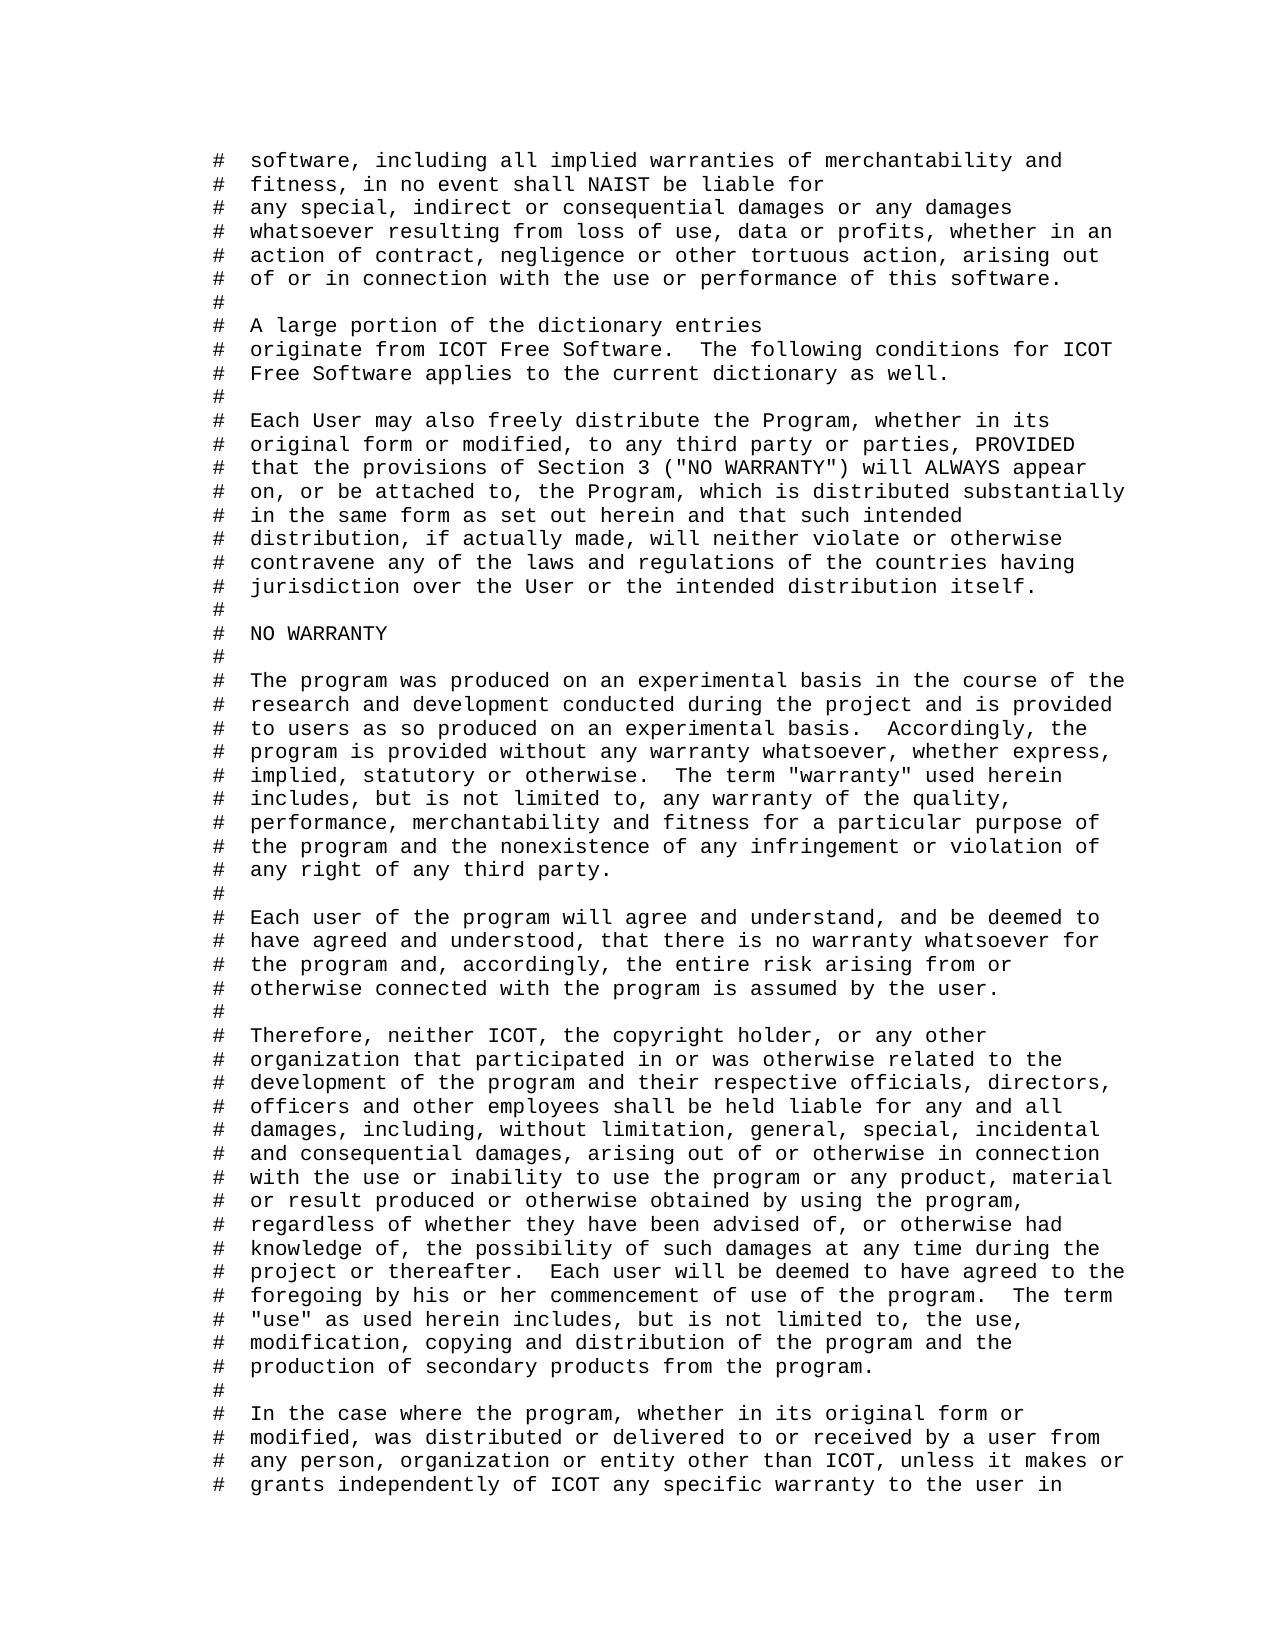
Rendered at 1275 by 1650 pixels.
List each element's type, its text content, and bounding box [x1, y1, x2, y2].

text # fitness, in no event shall NAIST be liable for [150, 174, 1125, 197]
text # research and development conducted during the project and is provided [150, 694, 1125, 717]
text # [150, 292, 1125, 316]
text # original form or modified, to any third party or parties, PROVIDED [150, 434, 1125, 457]
text # grants independently of ICOT any specific warranty to the user in [150, 1474, 1125, 1498]
text # [150, 883, 1125, 907]
text # Therefore, neither ICOT, the copyright holder, or any other [150, 1025, 1125, 1048]
text # includes, but is not limited to, any warranty of the quality, [150, 788, 1125, 812]
text # A large portion of the dictionary entries [150, 316, 1125, 339]
text # performance, merchantability and fitness for a particular purpose of [150, 812, 1125, 836]
text # knowledge of, the possibility of such damages at any time during the [150, 1238, 1125, 1261]
text # of or in connection with the use or performance of this software. [150, 268, 1125, 292]
text # [150, 386, 1125, 410]
text # project or thereafter. Each user will be deemed to have agreed to the [150, 1261, 1125, 1285]
text # regardless of whether they have been advised of, or otherwise had [150, 1214, 1125, 1238]
text # [150, 599, 1125, 623]
text # with the use or inability to use the program or any product, material [150, 1167, 1125, 1190]
text # any person, organization or entity other than ICOT, unless it makes or [150, 1451, 1125, 1474]
text # contravene any of the laws and regulations of the countries having [150, 552, 1125, 576]
text # program is provided without any warranty whatsoever, whether express, [150, 741, 1125, 765]
text # or result produced or otherwise obtained by using the program, [150, 1190, 1125, 1214]
text # development of the program and their respective officials, directors, [150, 1072, 1125, 1096]
text # distribution, if actually made, will neither violate or otherwise [150, 528, 1125, 552]
text # any special, indirect or consequential damages or any damages [150, 197, 1125, 221]
text # production of secondary products from the program. [150, 1356, 1125, 1379]
text # Each user of the program will agree and understand, and be deemed to [150, 907, 1125, 930]
text # whatsoever resulting from loss of use, data or profits, whether in an [150, 221, 1125, 244]
text # implied, statutory or otherwise. The term "warranty" used herein [150, 765, 1125, 788]
text # officers and other employees shall be held liable for any and all [150, 1096, 1125, 1119]
text # otherwise connected with the program is assumed by the user. [150, 978, 1125, 1001]
text # [150, 1379, 1125, 1403]
text # software, including all implied warranties of merchantability and [150, 150, 1125, 174]
text # "use" as used herein includes, but is not limited to, the use, [150, 1309, 1125, 1332]
text # jurisdiction over the User or the intended distribution itself. [150, 576, 1125, 599]
text # NO WARRANTY [150, 623, 1125, 647]
text # [150, 1001, 1125, 1025]
text # Each User may also freely distribute the Program, whether in its [150, 410, 1125, 434]
text # originate from ICOT Free Software. The following conditions for ICOT [150, 339, 1125, 363]
text # modification, copying and distribution of the program and the [150, 1332, 1125, 1356]
text # on, or be attached to, the Program, which is distributed substantially [150, 481, 1125, 505]
text # damages, including, without limitation, general, special, incidental [150, 1119, 1125, 1143]
text # to users as so produced on an experimental basis. Accordingly, the [150, 717, 1125, 741]
text # modified, was distributed or delivered to or received by a user from [150, 1427, 1125, 1451]
text # the program and, accordingly, the entire risk arising from or [150, 954, 1125, 978]
text # The program was produced on an experimental basis in the course of the [150, 670, 1125, 694]
text # In the case where the program, whether in its original form or [150, 1403, 1125, 1427]
text # that the provisions of Section 3 ("NO WARRANTY") will ALWAYS appear [150, 457, 1125, 481]
text # any right of any third party. [150, 859, 1125, 883]
text # in the same form as set out herein and that such intended [150, 505, 1125, 528]
text # action of contract, negligence or other tortuous action, arising out [150, 244, 1125, 268]
text # organization that participated in or was otherwise related to the [150, 1048, 1125, 1072]
text # [150, 647, 1125, 670]
text # the program and the nonexistence of any infringement or violation of [150, 836, 1125, 859]
text # Free Software applies to the current dictionary as well. [150, 363, 1125, 386]
text # and consequential damages, arising out of or otherwise in connection [150, 1143, 1125, 1167]
text # have agreed and understood, that there is no warranty whatsoever for [150, 930, 1125, 954]
text # foregoing by his or her commencement of use of the program. The term [150, 1285, 1125, 1309]
